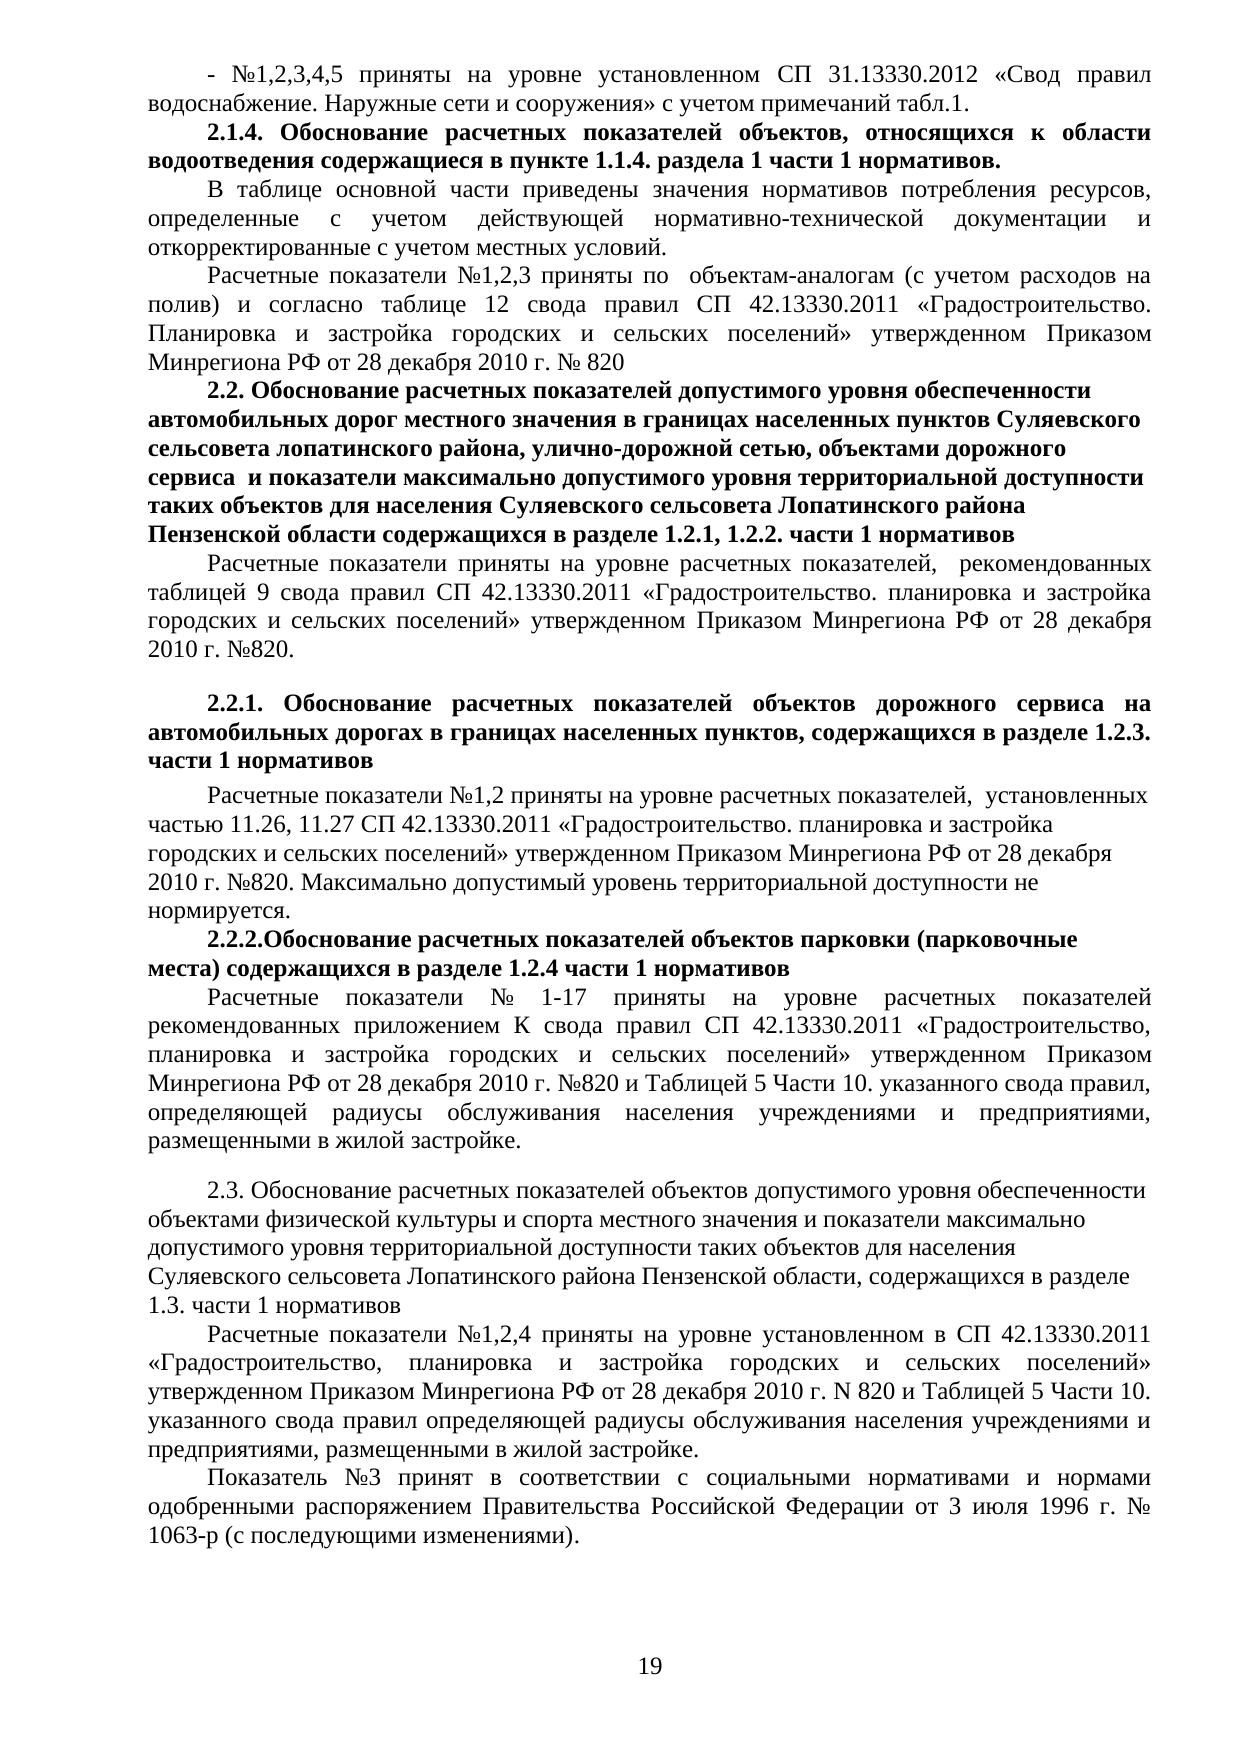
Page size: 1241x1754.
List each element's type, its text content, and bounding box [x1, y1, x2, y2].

text Расчетные показатели №1,2,3 приняты по объектам-аналогам (с учетом расходов на полив) и согласно таблице 12 свода правил СП 42.13330.2011 «Градостроительство. Планировка и застройка городских и сельских поселений» утвержденном Приказом Минрегиона РФ от 28 декабря 2010 г. № 820 [148, 260, 1152, 375]
text - №1,2,3,4,5 приняты на уровне установленном СП 31.13330.2012 «Свод правил водоснабжение. Наружные сети и сооружения» с учетом примечаний табл.1. [148, 59, 1152, 117]
text В таблице основной части приведены значения нормативов потребления ресурсов, определенные с учетом действующей нормативно-технической документации и откорректированные с учетом местных условий. [148, 174, 1152, 260]
text 2.2.2.Обоснование расчетных показателей объектов парковки (парковочные места) содержащихся в разделе 1.2.4 части 1 нормативов [148, 924, 1152, 982]
subtitle 2.2.1. Обоснование расчетных показателей объектов дорожного сервиса на автомобильных дорогах в границах населенных пунктов, содержащихся в разделе 1.2.3. части 1 нормативов [148, 688, 1152, 774]
text Расчетные показатели № 1-17 приняты на уровне расчетных показателей рекомендованных приложением К свода правил СП 42.13330.2011 «Градостроительство, планировка и застройка городских и сельских поселений» утвержденном Приказом Минрегиона РФ от 28 декабря 2010 г. №820 и Таблицей 5 Части 10. указанного свода правил, определяющей радиусы обслуживания населения учреждениями и предприятиями, размещенными в жилой застройке. [148, 982, 1152, 1154]
text Показатель №3 принят в соответствии с социальными нормативами и нормами одобренными распоряжением Правительства Российской Федерации от 3 июля 1996 г. № 1063-р (с последующими изменениями). [148, 1462, 1152, 1549]
text Расчетные показатели №1,2 приняты на уровне расчетных показателей, установленных частью 11.26, 11.27 СП 42.13330.2011 «Градостроительство. планировка и застройка городских и сельских поселений» утвержденном Приказом Минрегиона РФ от 28 декабря 2010 г. №820. Максимально допустимый уровень территориальной доступности не нормируется. [148, 780, 1152, 924]
text Расчетные показатели приняты на уровне расчетных показателей, рекомендованных таблицей 9 свода правил СП 42.13330.2011 «Градостроительство. планировка и застройка городских и сельских поселений» утвержденном Приказом Минрегиона РФ от 28 декабря 2010 г. №820. [148, 548, 1152, 663]
subtitle 2.3. Обоснование расчетных показателей объектов допустимого уровня обеспеченности объектами физической культуры и спорта местного значения и показатели максимально допустимого уровня территориальной доступности таких объектов для населения Суляевского сельсовета Лопатинского района Пензенской области, содержащихся в разделе 1.3. части 1 нормативов [148, 1175, 1152, 1319]
text 2.1.4. Обоснование расчетных показателей объектов, относящихся к области водоотведения содержащиеся в пункте 1.1.4. раздела 1 части 1 нормативов. [148, 117, 1152, 174]
text Расчетные показатели №1,2,4 приняты на уровне установленном в СП 42.13330.2011 «Градостроительство, планировка и застройка городских и сельских поселений» утвержденном Приказом Минрегиона РФ от 28 декабря 2010 г. N 820 и Таблицей 5 Части 10. указанного свода правил определяющей радиусы обслуживания населения учреждениями и предприятиями, размещенными в жилой застройке. [148, 1319, 1152, 1462]
text 2.2. Обоснование расчетных показателей допустимого уровня обеспеченности автомобильных дорог местного значения в границах населенных пунктов Суляевского сельсовета лопатинского района, улично-дорожной сетью, объектами дорожного сервиса и показатели максимально допустимого уровня территориальной доступности таких объектов для населения Суляевского сельсовета Лопатинского района Пензенской области содержащихся в разделе 1.2.1, 1.2.2. части 1 нормативов [148, 375, 1152, 548]
